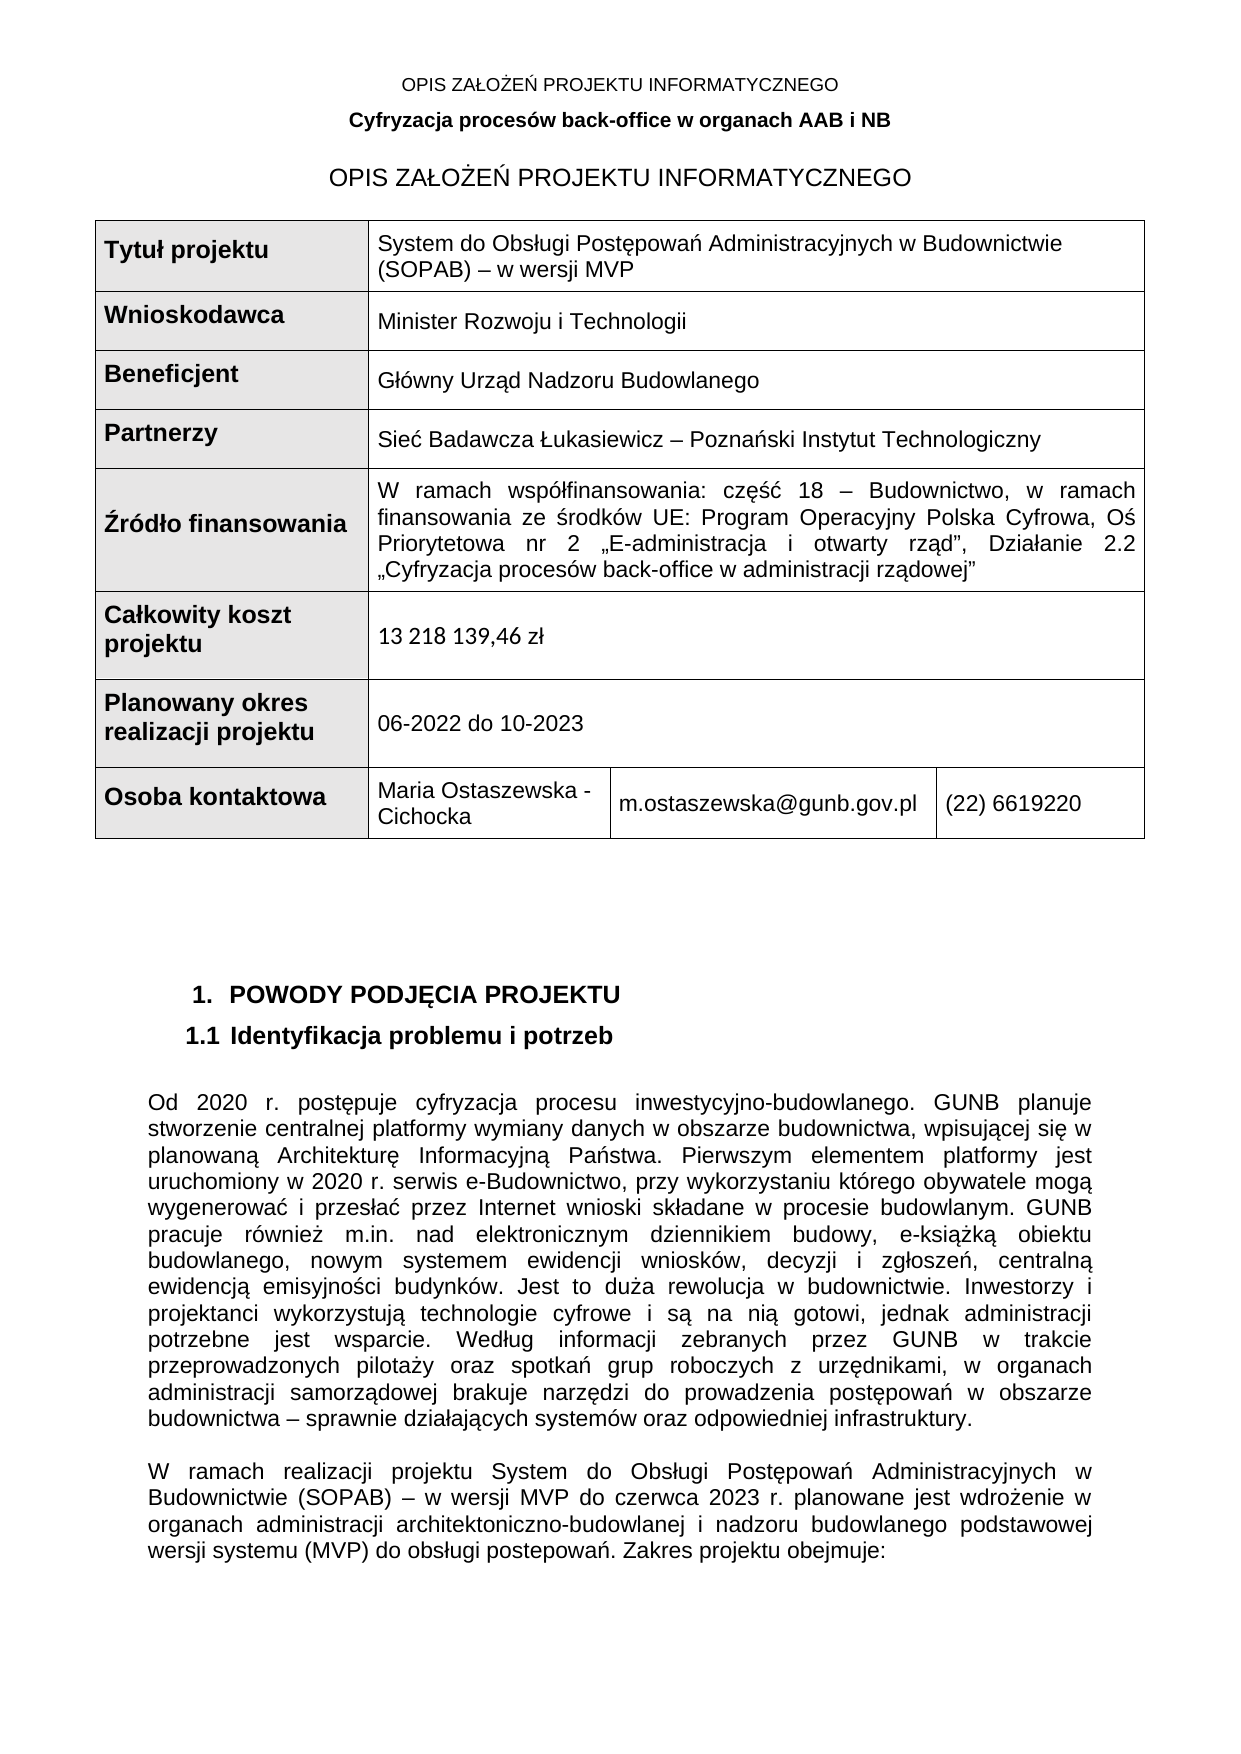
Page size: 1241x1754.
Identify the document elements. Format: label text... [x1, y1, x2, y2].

text Od 2020 r. postępuje cyfryzacja procesu inwestycyjno-budowlanego. GUNB planuje stworzenie centralnej platformy wymiany danych w obszarze budownictwa, wpisującej się w planowaną Architekturę Informacyjną Państwa. Pierwszym elementem platformy jest uruchomiony w 2020 r. serwis e-Budownictwo, przy wykorzystaniu którego obywatele mogą wygenerować i przesłać przez Internet wnioski składane w procesie budowlanym. GUNB pracuje również m.in. nad elektronicznym dziennikiem budowy, e-książką obiektu budowlanego, nowym systemem ewidencji wniosków, decyzji i zgłoszeń, centralną ewidencją emisyjności budynków. Jest to duża rewolucja w budownictwie. Inwestorzy i projektanci wykorzystują technologie cyfrowe i są na nią gotowi, jednak administracji potrzebne jest wsparcie. Według informacji zebranych przez GUNB w trakcie przeprowadzonych pilotaży oraz spotkań grup roboczych z urzędnikami, w organach administracji samorządowej brakuje narzędzi do prowadzenia postępowań w obszarze budownictwa – sprawnie działających systemów oraz odpowiedniej infrastruktury. [148, 1089, 1093, 1431]
subtitle POWODY PODJĘCIA PROJEKTU [192, 980, 1093, 1009]
table_cell Źródło finansowania [96, 469, 368, 591]
table_header System do Obsługi Postępowań Administracyjnych w Budownictwie (SOPAB) – w wersji MVP [369, 221, 1144, 291]
table_header Tytuł projektu [96, 221, 368, 291]
table_cell Minister Rozwoju i Technologii [369, 292, 1144, 350]
table_cell (22) 6619220 [937, 768, 1144, 838]
text W ramach realizacji projektu System do Obsługi Postępowań Administracyjnych w Budownictwie (SOPAB) – w wersji MVP do czerwca 2023 r. planowane jest wdrożenie w organach administracji architektoniczno-budowlanej i nadzoru budowlanego podstawowej wersji systemu (MVP) do obsługi postepowań. Zakres projektu obejmuje: [148, 1458, 1093, 1563]
table_cell m.ostaszewska@gunb.gov.pl [611, 768, 936, 838]
table_cell Partnerzy [96, 410, 368, 468]
table_cell Beneficjent [96, 351, 368, 409]
table_cell Osoba kontaktowa [96, 768, 368, 838]
table_cell W ramach współfinansowania: część 18 – Budownictwo, w ramach finansowania ze środków UE: Program Operacyjny Polska Cyfrowa, Oś Priorytetowa nr 2 „E-administracja i otwarty rząd”, Działanie 2.2 „Cyfryzacja procesów back-office w administracji rządowej” [369, 469, 1144, 591]
table_cell 13 218 139,46 zł [369, 592, 1144, 678]
table_cell Główny Urząd Nadzoru Budowlanego [369, 351, 1144, 409]
table_cell Sieć Badawcza Łukasiewicz – Poznański Instytut Technologiczny [369, 410, 1144, 468]
table_cell 06-2022 do 10-2023 [369, 680, 1144, 767]
subtitle Identyfikacja problemu i potrzeb [185, 1021, 1075, 1050]
table_cell Całkowity koszt projektu [96, 592, 368, 678]
table_cell Planowany okres realizacji projektu [96, 680, 368, 767]
text OPIS ZAŁOŻEŃ PROJEKTU INFORMATYCZNEGO [148, 163, 1093, 192]
table_cell Maria Ostaszewska - Cichocka [369, 768, 610, 838]
table_cell Wnioskodawca [96, 292, 368, 350]
